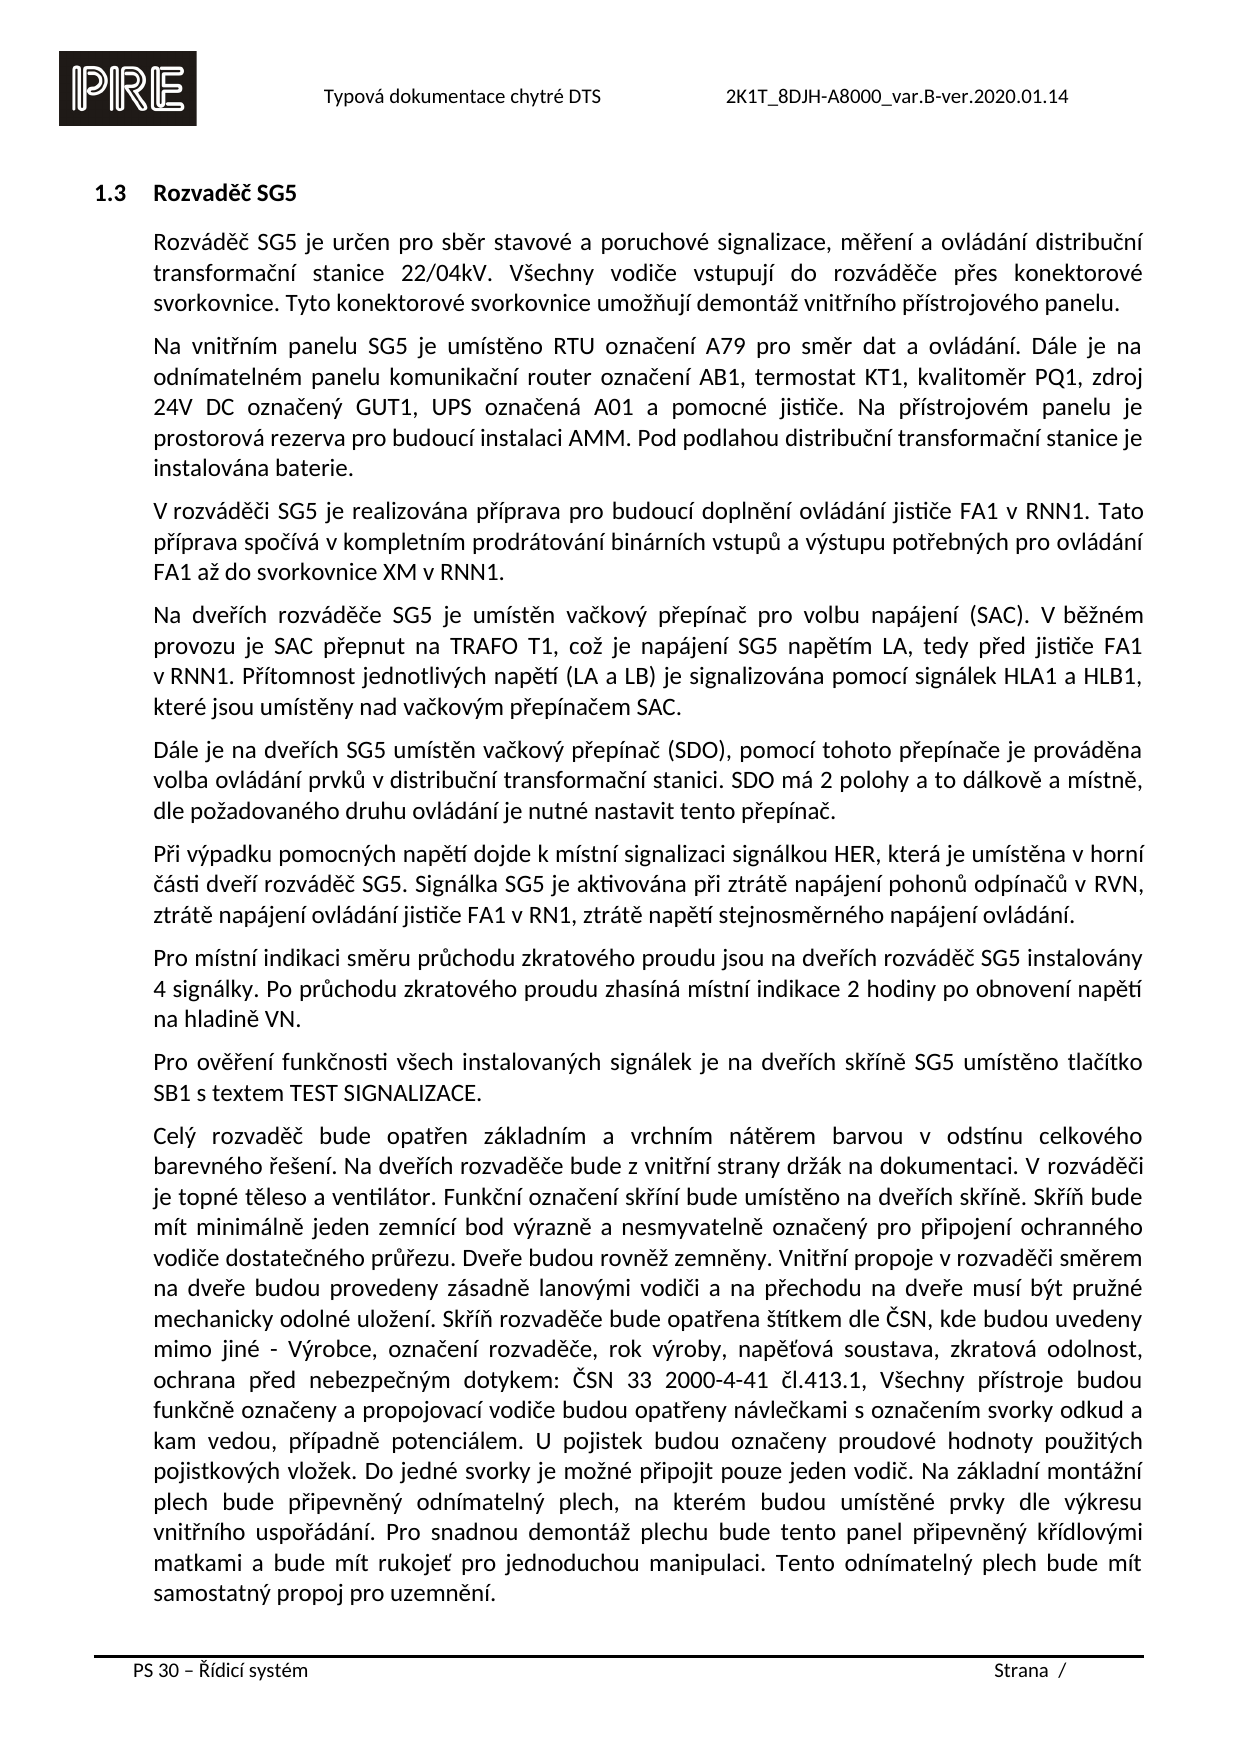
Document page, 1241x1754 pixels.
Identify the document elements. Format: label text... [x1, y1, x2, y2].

text Rozváděč SG5 je určen pro sběr stavové a poruchové signalizace, měření a ovládání distribuční transformační stanice 22/04kV. Všechny vodiče vstupují do rozváděče přes konektorové svorkovnice. Tyto konektorové svorkovnice umožňují demontáž vnitřního přístrojového panelu. [153, 226, 1144, 318]
text V rozváděči SG5 je realizována příprava pro budoucí doplnění ovládání jističe FA1 v RNN1. Tato příprava spočívá v kompletním prodrátování binárních vstupů a výstupu potřebných pro ovládání FA1 až do svorkovnice XM v RNN1. [153, 495, 1144, 587]
text Dále je na dveřích SG5 umístěn vačkový přepínač (SDO), pomocí tohoto přepínače je prováděna volba ovládání prvků v distribuční transformační stanici. SDO má 2 polohy a to dálkově a místně, dle požadovaného druhu ovládání je nutné nastavit tento přepínač. [153, 734, 1144, 826]
picture [59, 51, 197, 126]
subtitle Rozvaděč SG5 [94, 177, 1144, 208]
text Při výpadku pomocných napětí dojde k místní signalizaci signálkou HER, která je umístěna v horní části dveří rozváděč SG5. Signálka SG5 je aktivována při ztrátě napájení pohonů odpínačů v RVN, ztrátě napájení ovládání jističe FA1 v RN1, ztrátě napětí stejnosměrného napájení ovládání. [153, 838, 1144, 930]
text Pro místní indikaci směru průchodu zkratového proudu jsou na dveřích rozváděč SG5 instalovány 4 signálky. Po průchodu zkratového proudu zhasíná místní indikace 2 hodiny po obnovení napětí na hladině VN. [153, 942, 1144, 1034]
text Na dveřích rozváděče SG5 je umístěn vačkový přepínač pro volbu napájení (SAC). V běžném provozu je SAC přepnut na TRAFO T1, což je napájení SG5 napětím LA, tedy před jističe FA1 v RNN1. Přítomnost jednotlivých napětí (LA a LB) je signalizována pomocí signálek HLA1 a HLB1, které jsou umístěny nad vačkovým přepínačem SAC. [153, 599, 1144, 722]
text Na vnitřním panelu SG5 je umístěno RTU označení A79 pro směr dat a ovládání. Dále je na odnímatelném panelu komunikační router označení AB1, termostat KT1, kvalitoměr PQ1, zdroj 24V DC označený GUT1, UPS označená A01 a pomocné jističe. Na přístrojovém panelu je prostorová rezerva pro budoucí instalaci AMM. Pod podlahou distribuční transformační stanice je instalována baterie. [153, 330, 1144, 483]
text Celý rozvaděč bude opatřen základním a vrchním nátěrem barvou v odstínu celkového barevného řešení. Na dveřích rozvaděče bude z vnitřní strany držák na dokumentaci. V rozváděči je topné těleso a ventilátor. Funkční označení skříní bude umístěno na dveřích skříně. Skříň bude mít minimálně jeden zemnící bod výrazně a nesmyvatelně označený pro připojení ochranného vodiče dostatečného průřezu. Dveře budou rovněž zemněny. Vnitřní propoje v rozvaděči směrem na dveře budou provedeny zásadně lanovými vodiči a na přechodu na dveře musí být pružné mechanicky odolné uložení. Skříň rozvaděče bude opatřena štítkem dle ČSN, kde budou uvedeny mimo jiné - Výrobce, označení rozvaděče, rok výroby, napěťová soustava, zkratová odolnost, ochrana před nebezpečným dotykem: ČSN 33 2000-4-41 čl.413.1, Všechny přístroje budou funkčně označeny a propojovací vodiče budou opatřeny návlečkami s označením svorky odkud a kam vedou, případně potenciálem. U pojistek budou označeny proudové hodnoty použitých pojistkových vložek. Do jedné svorky je možné připojit pouze jeden vodič. Na základní montážní plech bude připevněný odnímatelný plech, na kterém budou umístěné prvky dle výkresu vnitřního uspořádání. Pro snadnou demontáž plechu bude tento panel připevněný křídlovými matkami a bude mít rukojeť pro jednoduchou manipulaci. Tento odnímatelný plech bude mít samostatný propoj pro uzemnění. [153, 1120, 1144, 1608]
text Pro ověření funkčnosti všech instalovaných signálek je na dveřích skříně SG5 umístěno tlačítko SB1 s textem TEST SIGNALIZACE. [153, 1046, 1144, 1107]
